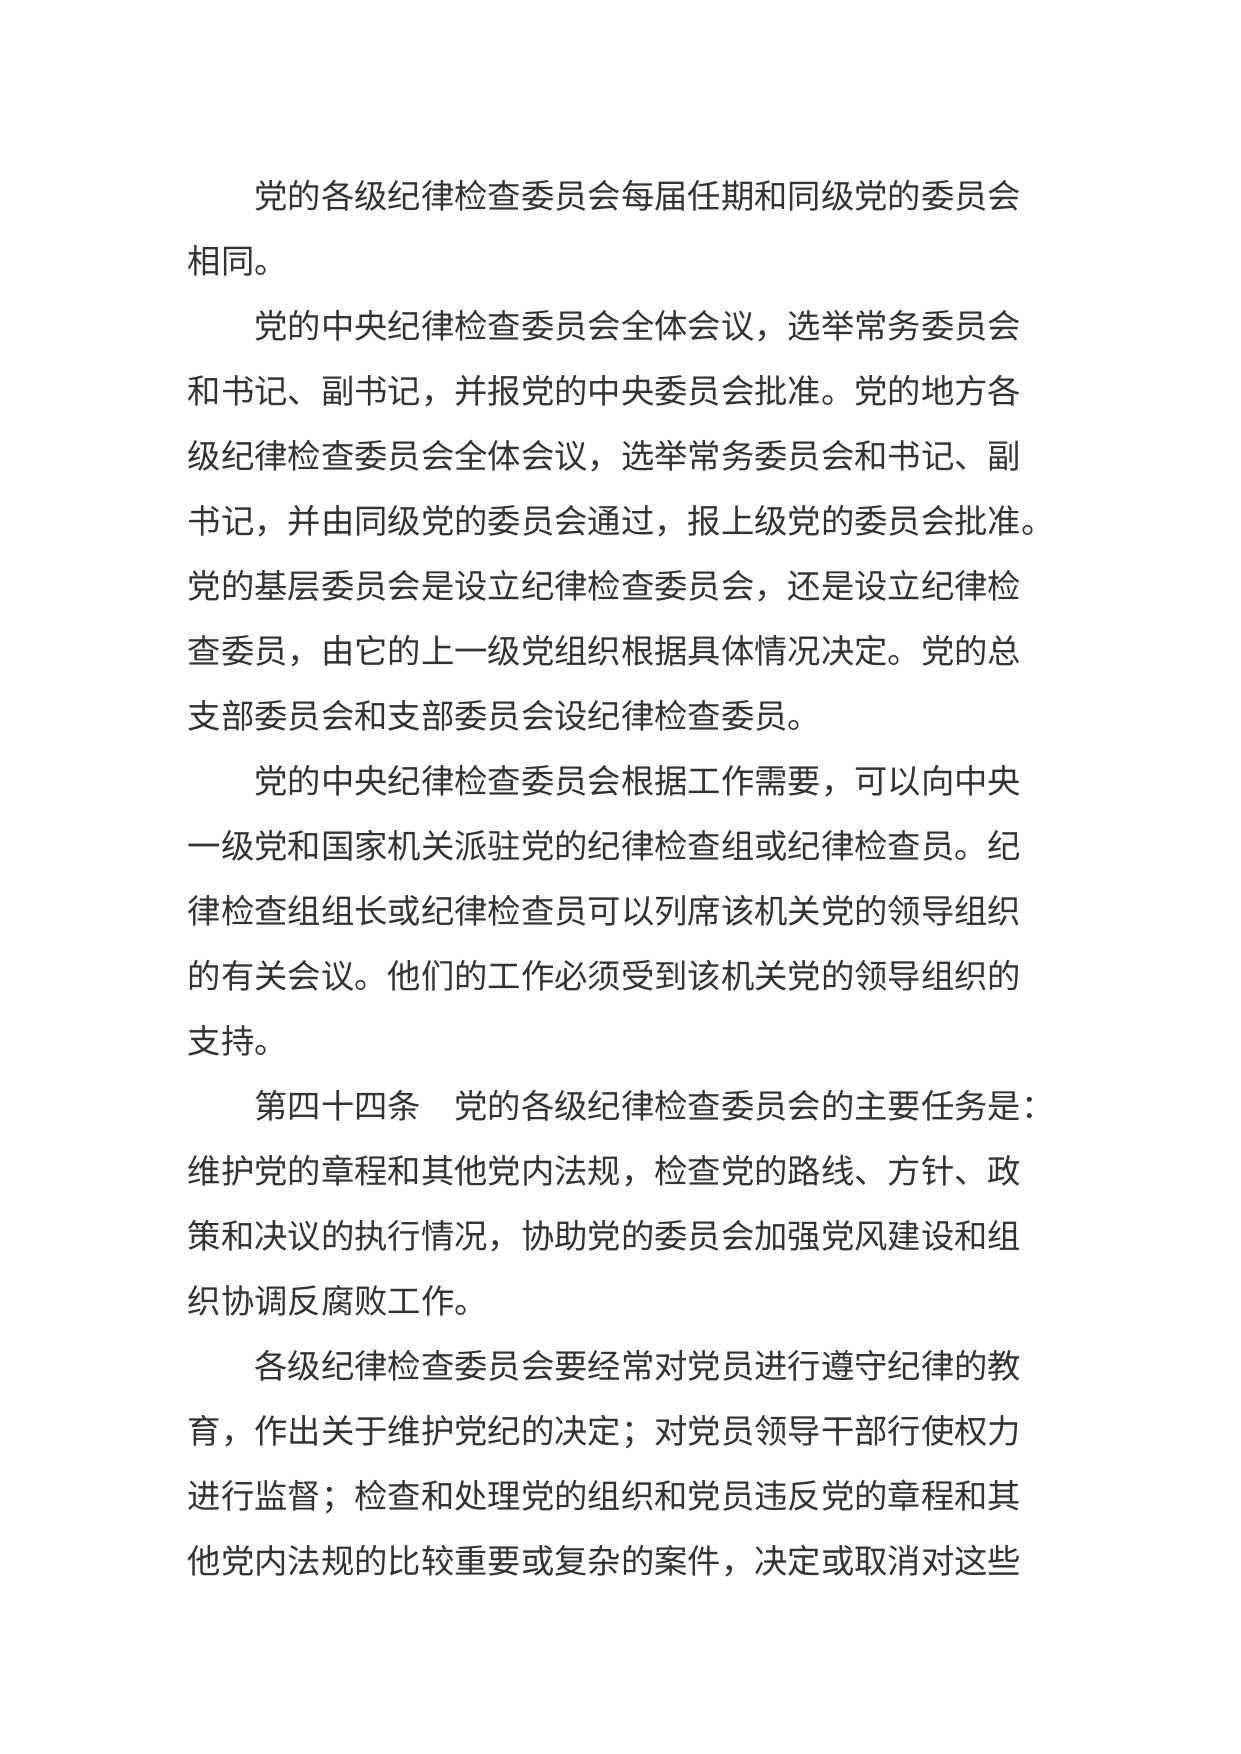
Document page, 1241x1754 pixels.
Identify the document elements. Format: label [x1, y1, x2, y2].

text [187, 162, 1053, 1592]
